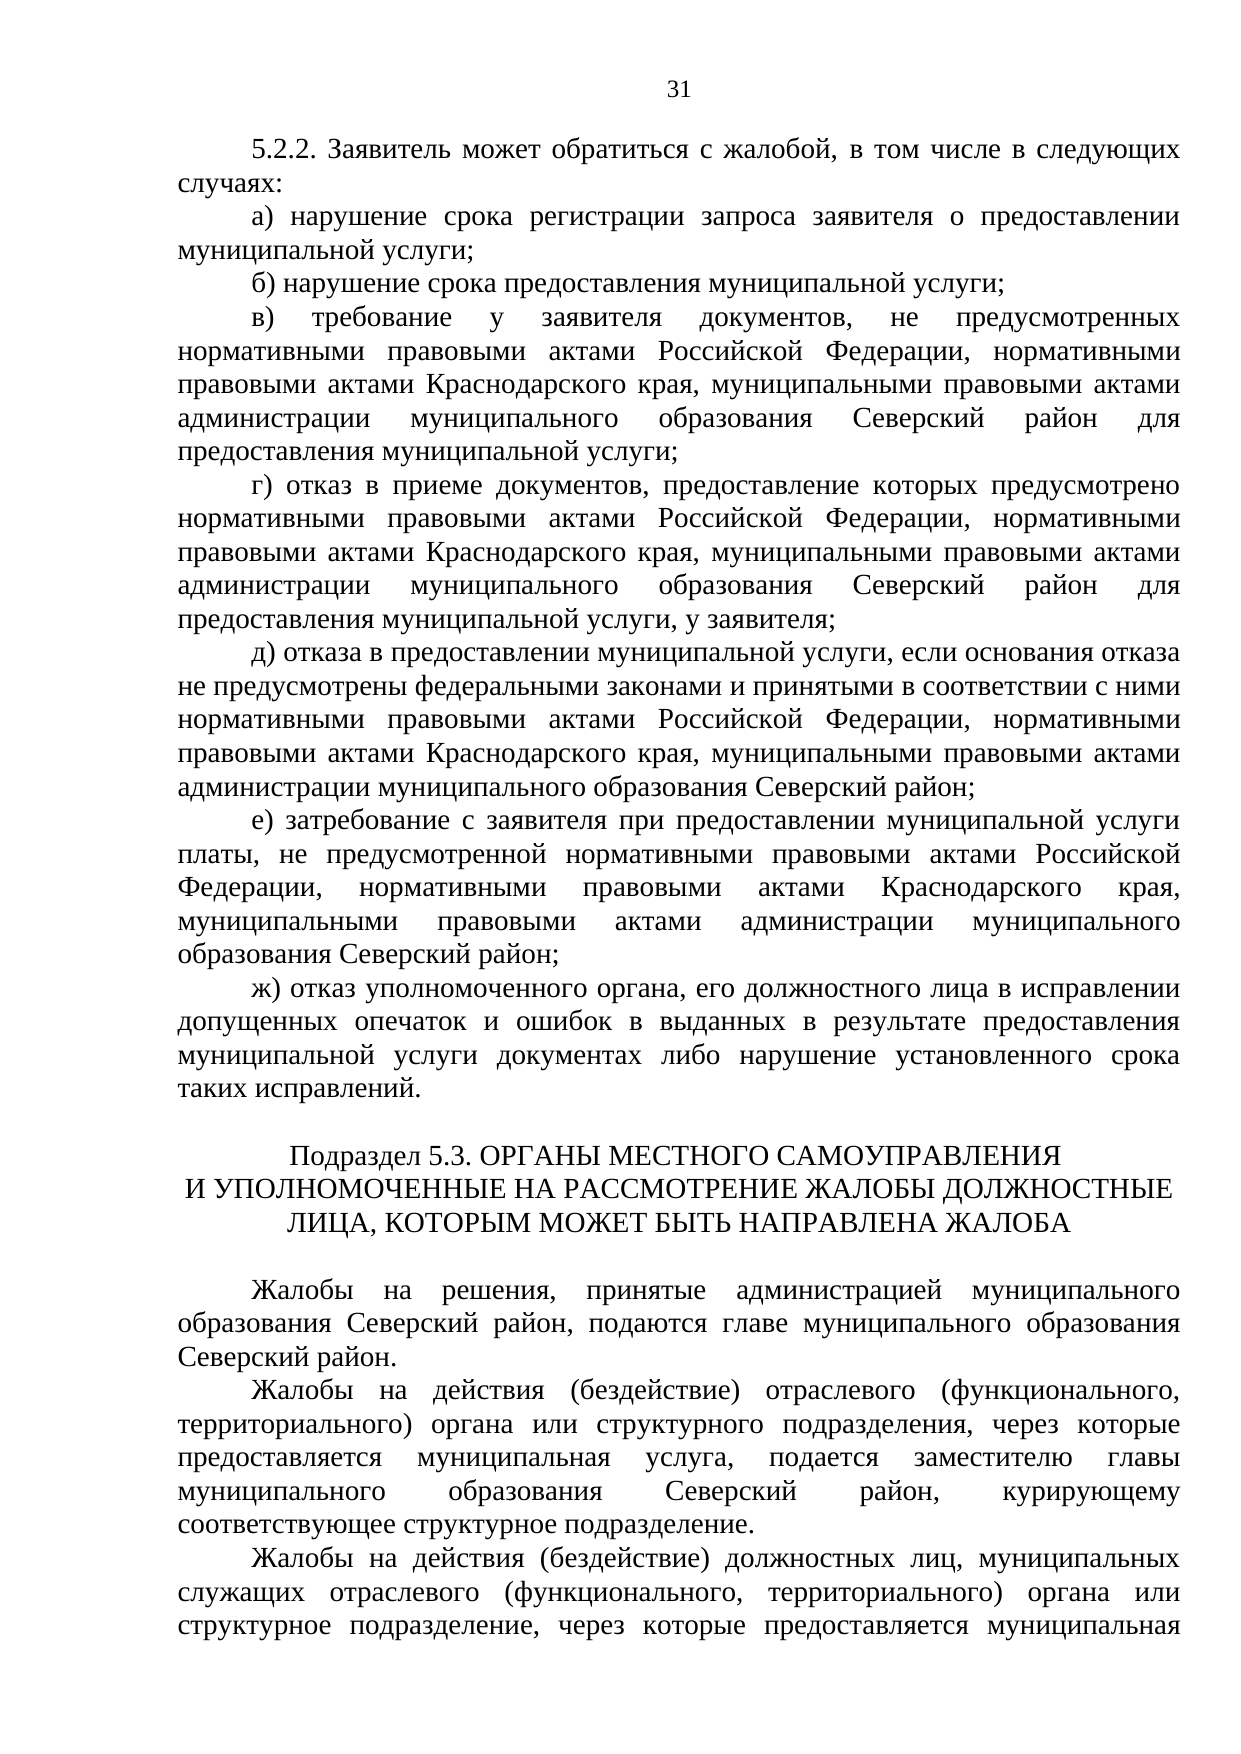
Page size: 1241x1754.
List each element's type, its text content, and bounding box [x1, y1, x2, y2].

text в) требование у заявителя документов, не предусмотренных нормативными правовыми актами Российской Федерации, нормативными правовыми актами Краснодарского края, муниципальными правовыми актами администрации муниципального образования Северский район для предоставления муниципальной услуги; [177, 299, 1181, 467]
text б) нарушение срока предоставления муниципальной услуги; [177, 266, 1181, 299]
text а) нарушение срока регистрации запроса заявителя о предоставлении муниципальной услуги; [177, 198, 1181, 266]
text 5.2.2. Заявитель может обратиться с жалобой, в том числе в следующих случаях: [177, 131, 1181, 198]
text е) затребование с заявителя при предоставлении муниципальной услуги платы, не предусмотренной нормативными правовыми актами Российской Федерации, нормативными правовыми актами Краснодарского края, муниципальными правовыми актами администрации муниципального образования Северский район; [177, 802, 1181, 970]
text г) отказ в приеме документов, предоставление которых предусмотрено нормативными правовыми актами Российской Федерации, нормативными правовыми актами Краснодарского края, муниципальными правовыми актами администрации муниципального образования Северский район для предоставления муниципальной услуги, у заявителя; [177, 467, 1181, 634]
text д) отказа в предоставлении муниципальной услуги, если основания отказа не предусмотрены федеральными законами и принятыми в соответствии с ними нормативными правовыми актами Российской Федерации, нормативными правовыми актами Краснодарского края, муниципальными правовыми актами администрации муниципального образования Северский район; [177, 634, 1181, 802]
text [177, 1540, 1181, 1641]
text Жалобы на решения, принятые администрацией муниципального образования Северский район, подаются главе муниципального образования Северский район. [177, 1272, 1181, 1372]
text Жалобы на действия (бездействие) отраслевого (функционального, территориального) органа или структурного подразделения, через которые предоставляется муниципальная услуга, подается заместителю главы муниципального образования Северский район, курирующему соответствующее структурное подразделение. [177, 1372, 1181, 1540]
text Подраздел 5.3. ОРГАНЫ МЕСТНОГО САМОУПРАВЛЕНИЯ И УПОЛНОМОЧЕННЫЕ НА РАССМОТРЕНИЕ ЖАЛОБЫ ДОЛЖНОСТНЫЕ ЛИЦА, КОТОРЫМ МОЖЕТ БЫТЬ НАПРАВЛЕНА ЖАЛОБА [177, 1138, 1181, 1238]
text ж) отказ уполномоченного органа, его должностного лица в исправлении допущенных опечаток и ошибок в выданных в результате предоставления муниципальной услуги документах либо нарушение установленного срока таких исправлений. [177, 970, 1181, 1104]
